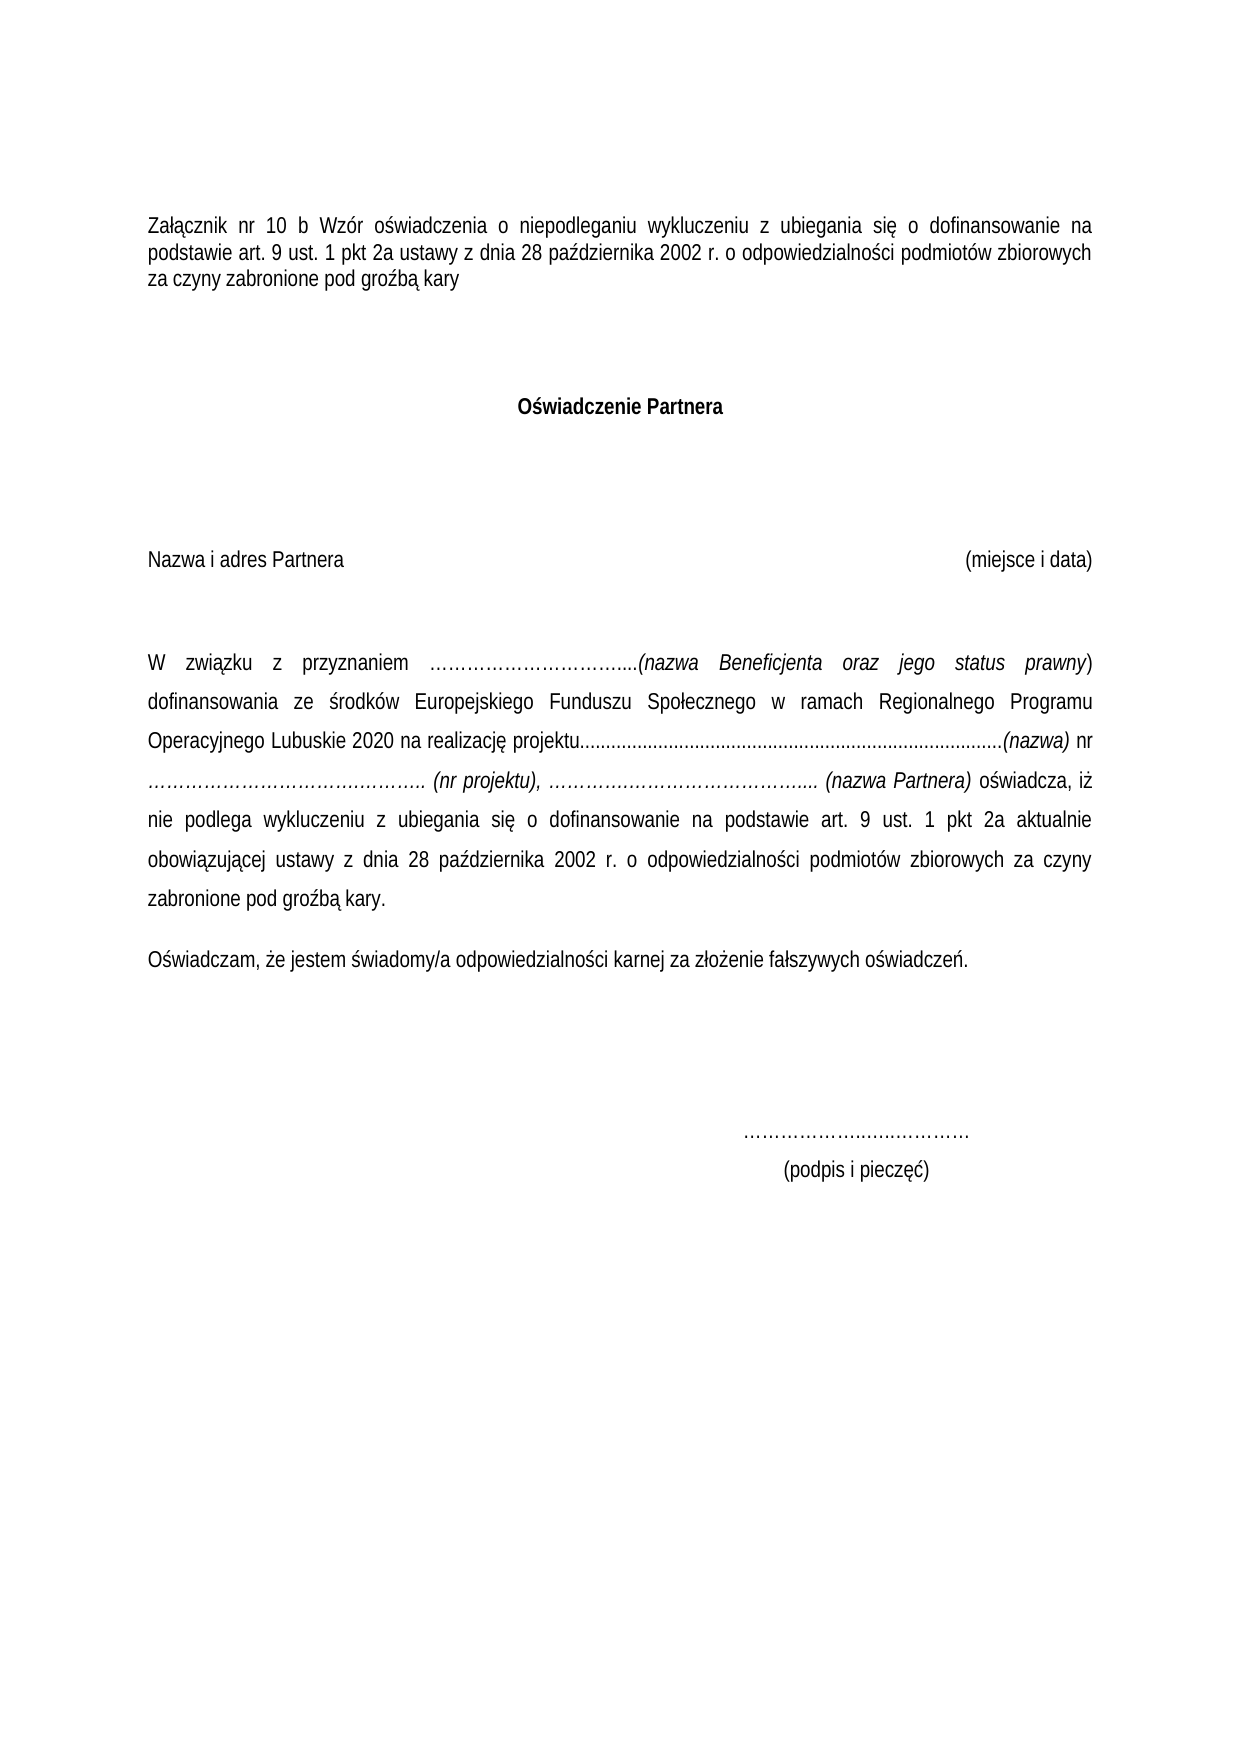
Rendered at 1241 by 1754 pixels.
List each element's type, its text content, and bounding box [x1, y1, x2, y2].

text Oświadczenie Partnera [148, 393, 1093, 420]
text ………………..…..………… [221, 1117, 1093, 1143]
text W związku z przyznaniem …………………………....(nazwa Beneficjenta oraz jego status prawny) dofinansowania ze środków Europejskiego Funduszu Społecznego w ramach Regionalnego Programu Operacyjnego Lubuskie 2020 na realizację projektu.................................................................................(nazwa) nr …………………………….……….. (nr projektu), ………….……………………….... (nazwa Partnera) oświadcza, iż nie podlega wykluczeniu z ubiegania się o dofinansowanie na podstawie art. 9 ust. 1 pkt 2a aktualnie obowiązującej ustawy z dnia 28 października 2002 r. o odpowiedzialności podmiotów zbiorowych za czyny zabronione pod groźbą kary. [148, 648, 1093, 912]
text Nazwa i adres Partnera (miejsce i data) [148, 546, 1093, 573]
text Załącznik nr 10 b Wzór oświadczenia o niepodleganiu wykluczeniu z ubiegania się o dofinansowanie na podstawie art. 9 ust. 1 pkt 2a ustawy z dnia 28 października 2002 r. o odpowiedzialności podmiotów zbiorowych za czyny zabronione pod groźbą kary [148, 212, 1093, 291]
text (podpis i pieczęć) [221, 1156, 1093, 1183]
text Oświadczam, że jestem świadomy/a odpowiedzialności karnej za złożenie fałszywych oświadczeń. [148, 946, 1093, 972]
